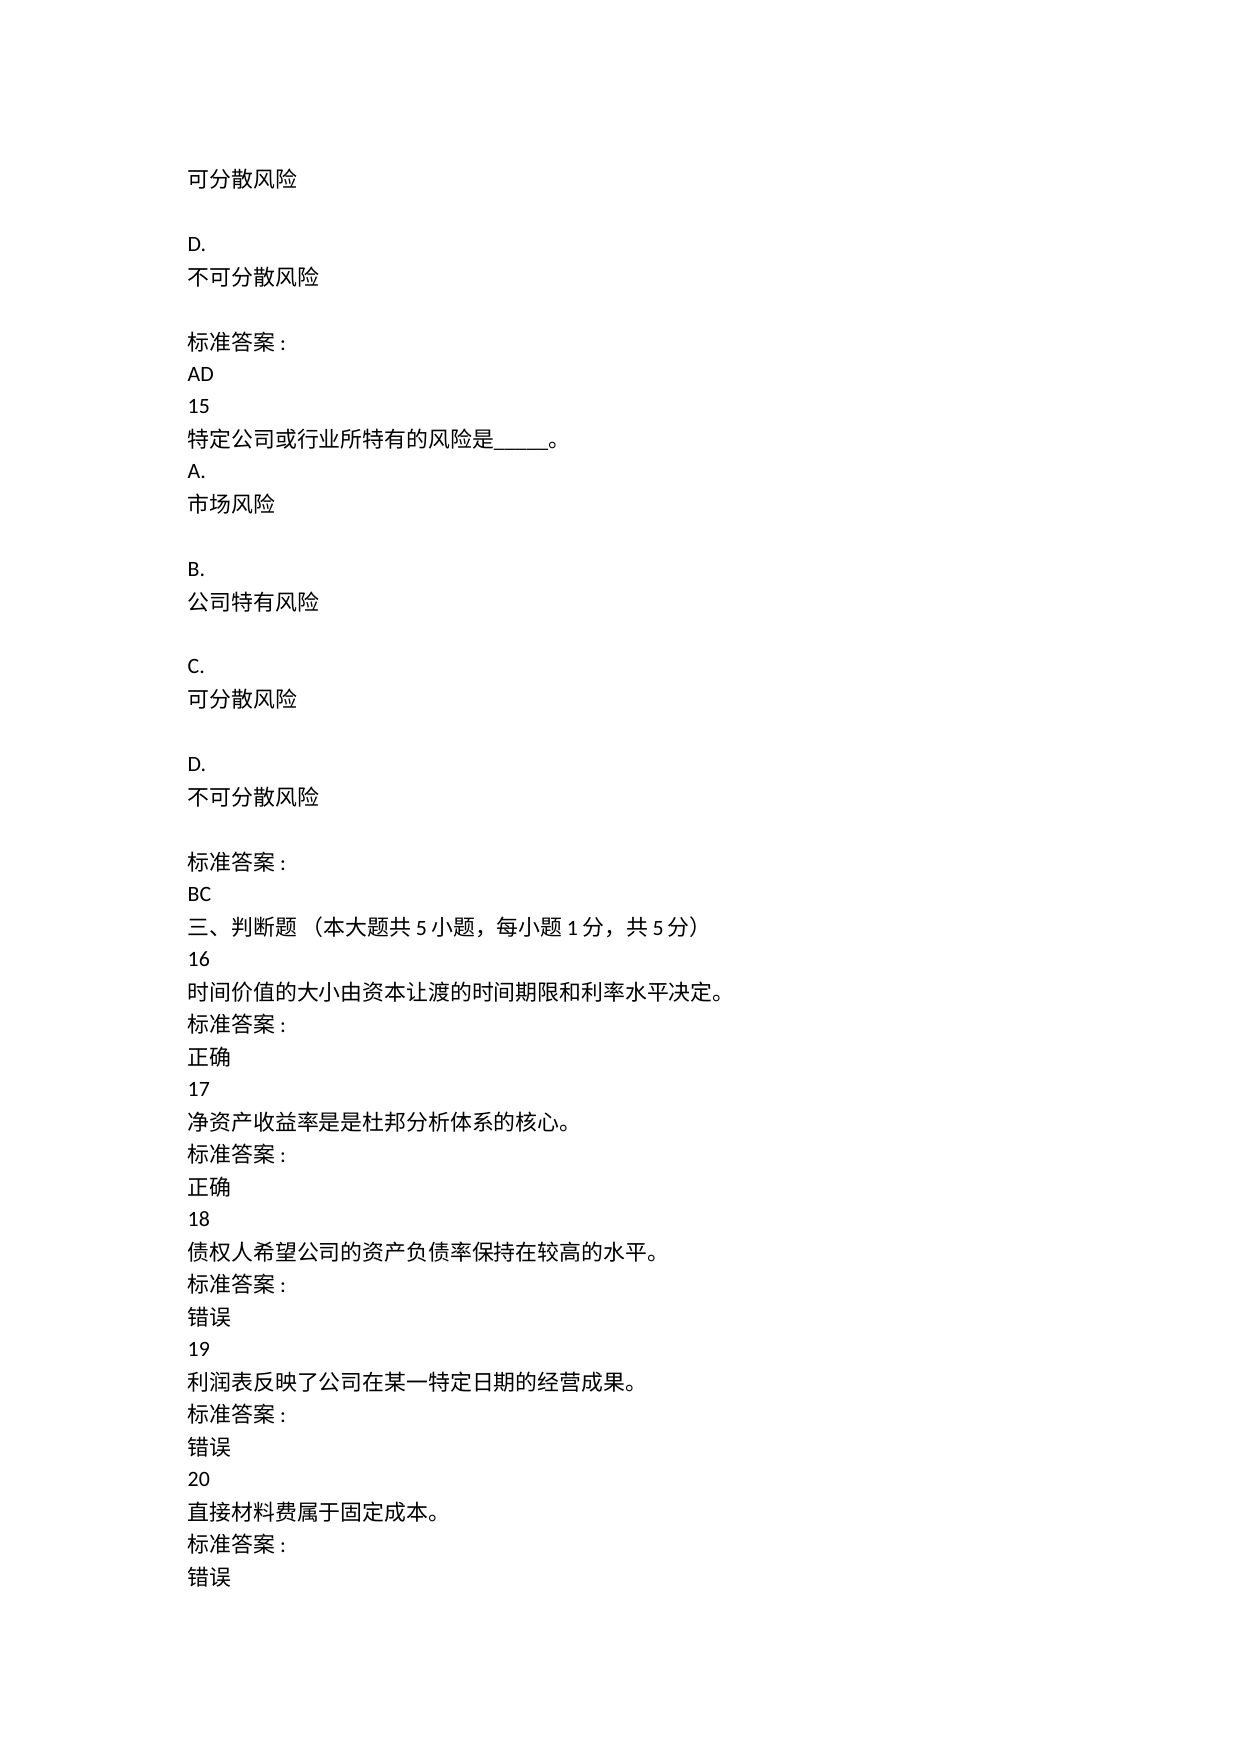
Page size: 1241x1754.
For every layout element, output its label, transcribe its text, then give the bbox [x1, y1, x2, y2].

text 利润表反映了公司在某一特定日期的经营成果。 [187, 1364, 1053, 1397]
text B. [187, 552, 1053, 584]
text 特定公司或行业所特有的风险是_____。 [187, 422, 1053, 454]
text 15 [187, 389, 1053, 422]
text C. [187, 649, 1053, 682]
text 时间价值的大小由资本让渡的时间期限和利率水平决定。 [187, 974, 1053, 1007]
text AD [187, 357, 1053, 389]
text 标准答案 : [187, 1397, 1053, 1429]
text 公司特有风险 [187, 584, 1053, 617]
text 可分散风险 [187, 162, 1053, 194]
text A. [187, 454, 1053, 487]
text D. [187, 227, 1053, 259]
text 标准答案 : [187, 324, 1053, 357]
text 标准答案 : [187, 1527, 1053, 1559]
text 正确 [187, 1039, 1053, 1072]
text 标准答案 : [187, 1137, 1053, 1169]
text 错误 [187, 1559, 1053, 1592]
text 债权人希望公司的资产负债率保持在较高的水平。 [187, 1234, 1053, 1267]
text 20 [187, 1462, 1053, 1494]
text BC [187, 877, 1053, 909]
text 16 [187, 942, 1053, 974]
text 17 [187, 1072, 1053, 1104]
text 18 [187, 1202, 1053, 1234]
text 不可分散风险 [187, 259, 1053, 292]
text 标准答案 : [187, 1007, 1053, 1039]
text 错误 [187, 1299, 1053, 1332]
text 三、判断题 （本大题共5小题，每小题1分，共5分） [187, 909, 1053, 942]
text 直接材料费属于固定成本。 [187, 1494, 1053, 1527]
text 市场风险 [187, 487, 1053, 519]
text 19 [187, 1332, 1053, 1364]
text 净资产收益率是是杜邦分析体系的核心。 [187, 1104, 1053, 1137]
text 正确 [187, 1169, 1053, 1202]
text 标准答案 : [187, 1267, 1053, 1299]
text 不可分散风险 [187, 779, 1053, 812]
text D. [187, 747, 1053, 779]
text 错误 [187, 1429, 1053, 1462]
text 可分散风险 [187, 682, 1053, 714]
text 标准答案 : [187, 844, 1053, 877]
